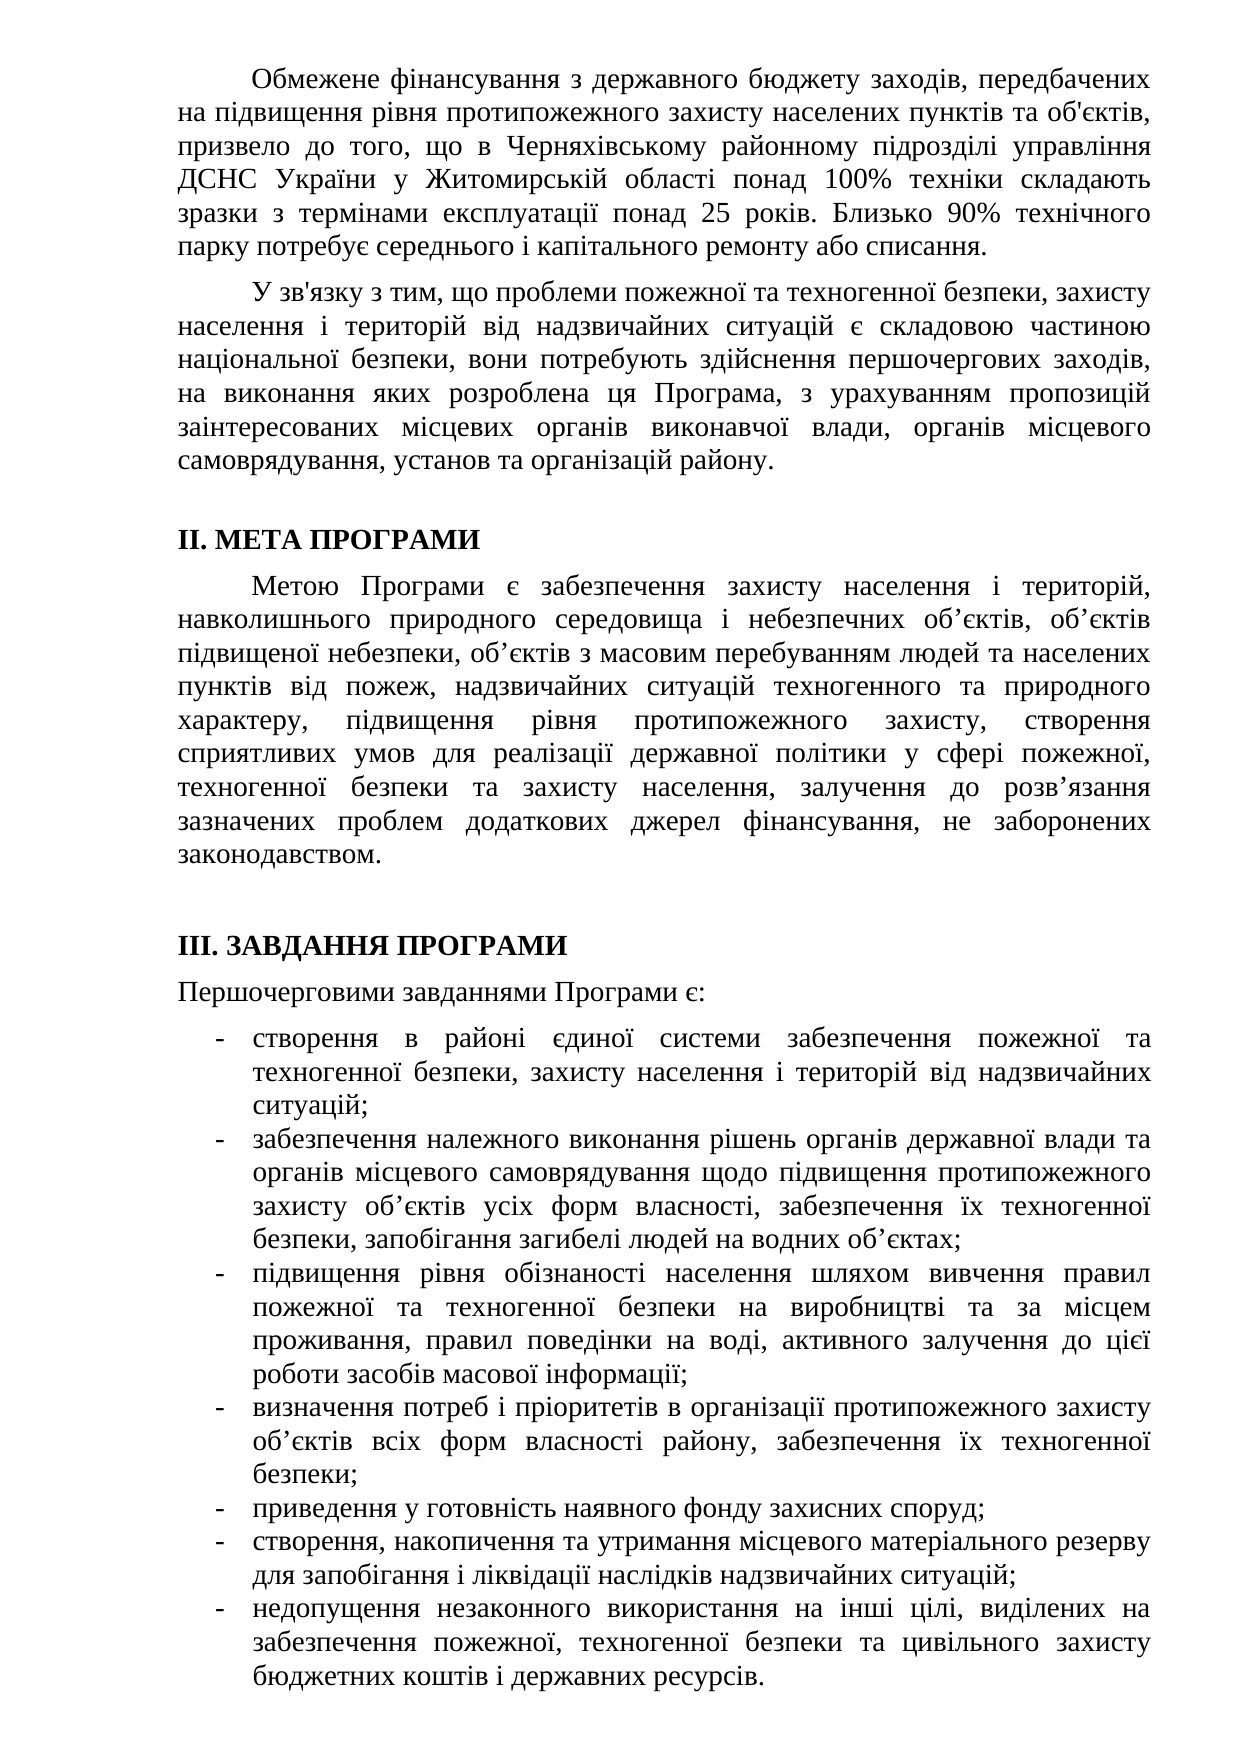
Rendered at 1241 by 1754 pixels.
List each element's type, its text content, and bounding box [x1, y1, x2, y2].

text III. ЗАВДАННЯ ПРОГРАМИ [177, 928, 1152, 962]
list приведення у готовність наявного фонду захисних споруд; [215, 1490, 1152, 1523]
text У зв'язку з тим, що проблеми пожежної та техногенної безпеки, захисту населення і територій від надзвичайних ситуацій є складовою частиною національної безпеки, вони потребують здійснення першочергових заходів, на виконання яких розроблена ця Програма, з урахуванням пропозицій заінтересованих місцевих органів виконавчої влади, органів місцевого самоврядування, установ та організацій району. [177, 274, 1152, 476]
list підвищення рівня обізнаності населення шляхом вивчення правил пожежної та техногенної безпеки на виробництві та за місцем проживання, правил поведінки на воді, активного залучення до цієї роботи засобів масової інформації; [215, 1255, 1152, 1389]
list недопущення незаконного використання на інші цілі, виділених на забезпечення пожежної, техногенної безпеки та цивільного захисту бюджетних коштів і державних ресурсів. [215, 1591, 1152, 1691]
text II. МЕТА ПРОГРАМИ [177, 522, 1152, 555]
text Метою Програми є забезпечення захисту населення і територій, навколишнього природного середовища і небезпечних об’єктів, об’єктів підвищеної небезпеки, об’єктів з масовим перебуванням людей та населених пунктів від пожеж, надзвичайних ситуацій техногенного та природного характеру, підвищення рівня протипожежного захисту, створення сприятливих умов для реалізації державної політики у сфері пожежної, техногенної безпеки та захисту населення, залучення до розв’язання зазначених проблем додаткових джерел фінансування, не заборонених законодавством. [177, 568, 1152, 870]
text Обмежене фінансування з державного бюджету заходів, передбачених на підвищення рівня протипожежного захисту населених пунктів та об'єктів, призвело до того, що в Черняхівському районному підрозділі управління ДСНС України у Житомирській області понад 100% техніки складають зразки з термінами експлуатації понад 25 років. Близько 90% технічного парку потребує середнього і капітального ремонту або списання. [177, 61, 1152, 262]
list визначення потреб і пріоритетів в організації протипожежного захисту об’єктів всіх форм власності району, забезпечення їх техногенної безпеки; [215, 1389, 1152, 1490]
list створення в районі єдиної системи забезпечення пожежної та техногенної безпеки, захисту населення і територій від надзвичайних ситуацій; [215, 1020, 1152, 1121]
text Першочерговими завданнями Програми є: [177, 974, 1152, 1008]
list забезпечення належного виконання рішень органів державної влади та органів місцевого самоврядування щодо підвищення протипожежного захисту об’єктів усіх форм власності, забезпечення їх техногенної безпеки, запобігання загибелі людей на водних об’єктах; [215, 1121, 1152, 1255]
list створення, накопичення та утримання місцевого матеріального резерву для запобігання і ліквідації наслідків надзвичайних ситуацій; [215, 1523, 1152, 1591]
